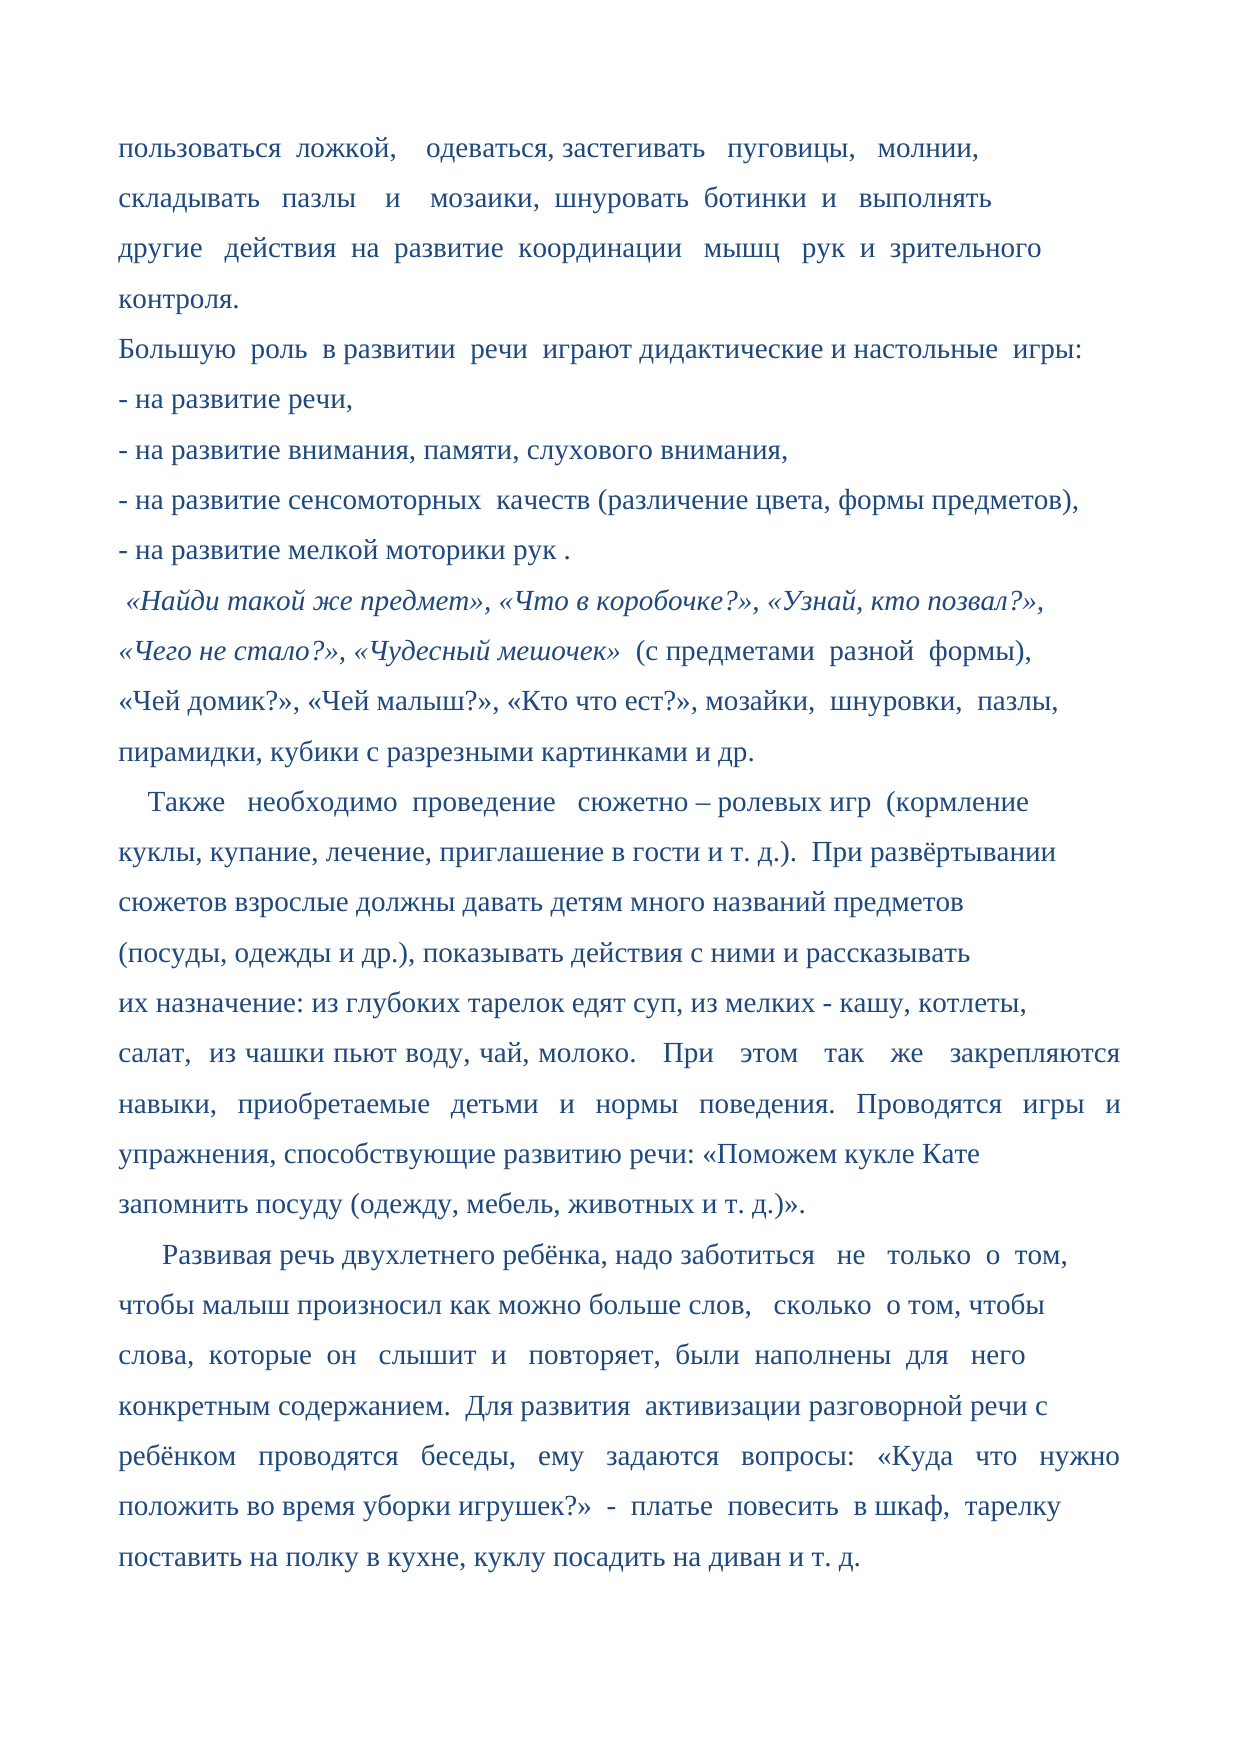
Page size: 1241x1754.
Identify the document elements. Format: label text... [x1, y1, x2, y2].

text «Чего не стало?», «Чудесный мешочек» (с предметами разной формы), [118, 633, 1122, 667]
text - на развитие речи, [118, 381, 1122, 415]
text Большую роль в развитии речи играют дидактические и настольные игры: [118, 331, 1122, 365]
text конкретным содержанием. Для развития активизации разговорной речи с [118, 1388, 1122, 1421]
text чтобы малыш произносил как можно больше слов, сколько о том, чтобы [118, 1287, 1122, 1321]
text - на развитие внимания, памяти, слухового внимания, [118, 432, 1122, 465]
text пирамидки, кубики с разрезными картинками и др. [118, 734, 1122, 767]
text другие действия на развитие координации мышц рук и зрительного [118, 231, 1122, 264]
text салат, из чашки пьют воду, чай, молоко. При этом так же закрепляются навыки, приобретаемые детьми и нормы поведения. Проводятся игры и упражнения, способствующие развитию речи: «Поможем кукле Кате [118, 1036, 1122, 1170]
text «Найди такой же предмет», «Что в коробочке?», «Узнай, кто позвал?», [118, 583, 1122, 616]
text Развивая речь двухлетнего ребёнка, надо заботиться не только о том, [118, 1237, 1122, 1270]
text - на развитие мелкой моторики рук . [118, 532, 1122, 566]
text ребёнком проводятся беседы, ему задаются вопросы: «Куда что нужно положить во время уборки игрушек?» - платье повесить в шкаф, тарелку [118, 1438, 1122, 1522]
text сюжетов взрослые должны давать детям много названий предметов [118, 884, 1122, 918]
text Также необходимо проведение сюжетно – ролевых игр (кормление [118, 784, 1122, 817]
text поставить на полку в кухне, куклу посадить на диван и т. д. [118, 1539, 1122, 1572]
text пользоваться ложкой, одеваться, застегивать пуговицы, молнии, [118, 130, 1122, 163]
text куклы, купание, лечение, приглашение в гости и т. д.). При развёртывании [118, 834, 1122, 868]
text складывать пазлы и мозаики, шнуровать ботинки и выполнять [118, 180, 1122, 214]
text запомнить посуду (одежду, мебель, животных и т. д.)». [118, 1186, 1122, 1220]
text «Чей домик?», «Чей малыш?», «Кто что ест?», мозайки, шнуровки, пазлы, [118, 683, 1122, 717]
text слова, которые он слышит и повторяет, были наполнены для него [118, 1337, 1122, 1371]
text контроля. [118, 281, 1122, 314]
text - на развитие сенсомоторных качеств (различение цвета, формы предметов), [118, 482, 1122, 516]
text (посуды, одежды и др.), показывать действия с ними и рассказывать [118, 935, 1122, 968]
text их назначение: из глубоких тарелок едят суп, из мелких - кашу, котлеты, [118, 985, 1122, 1019]
